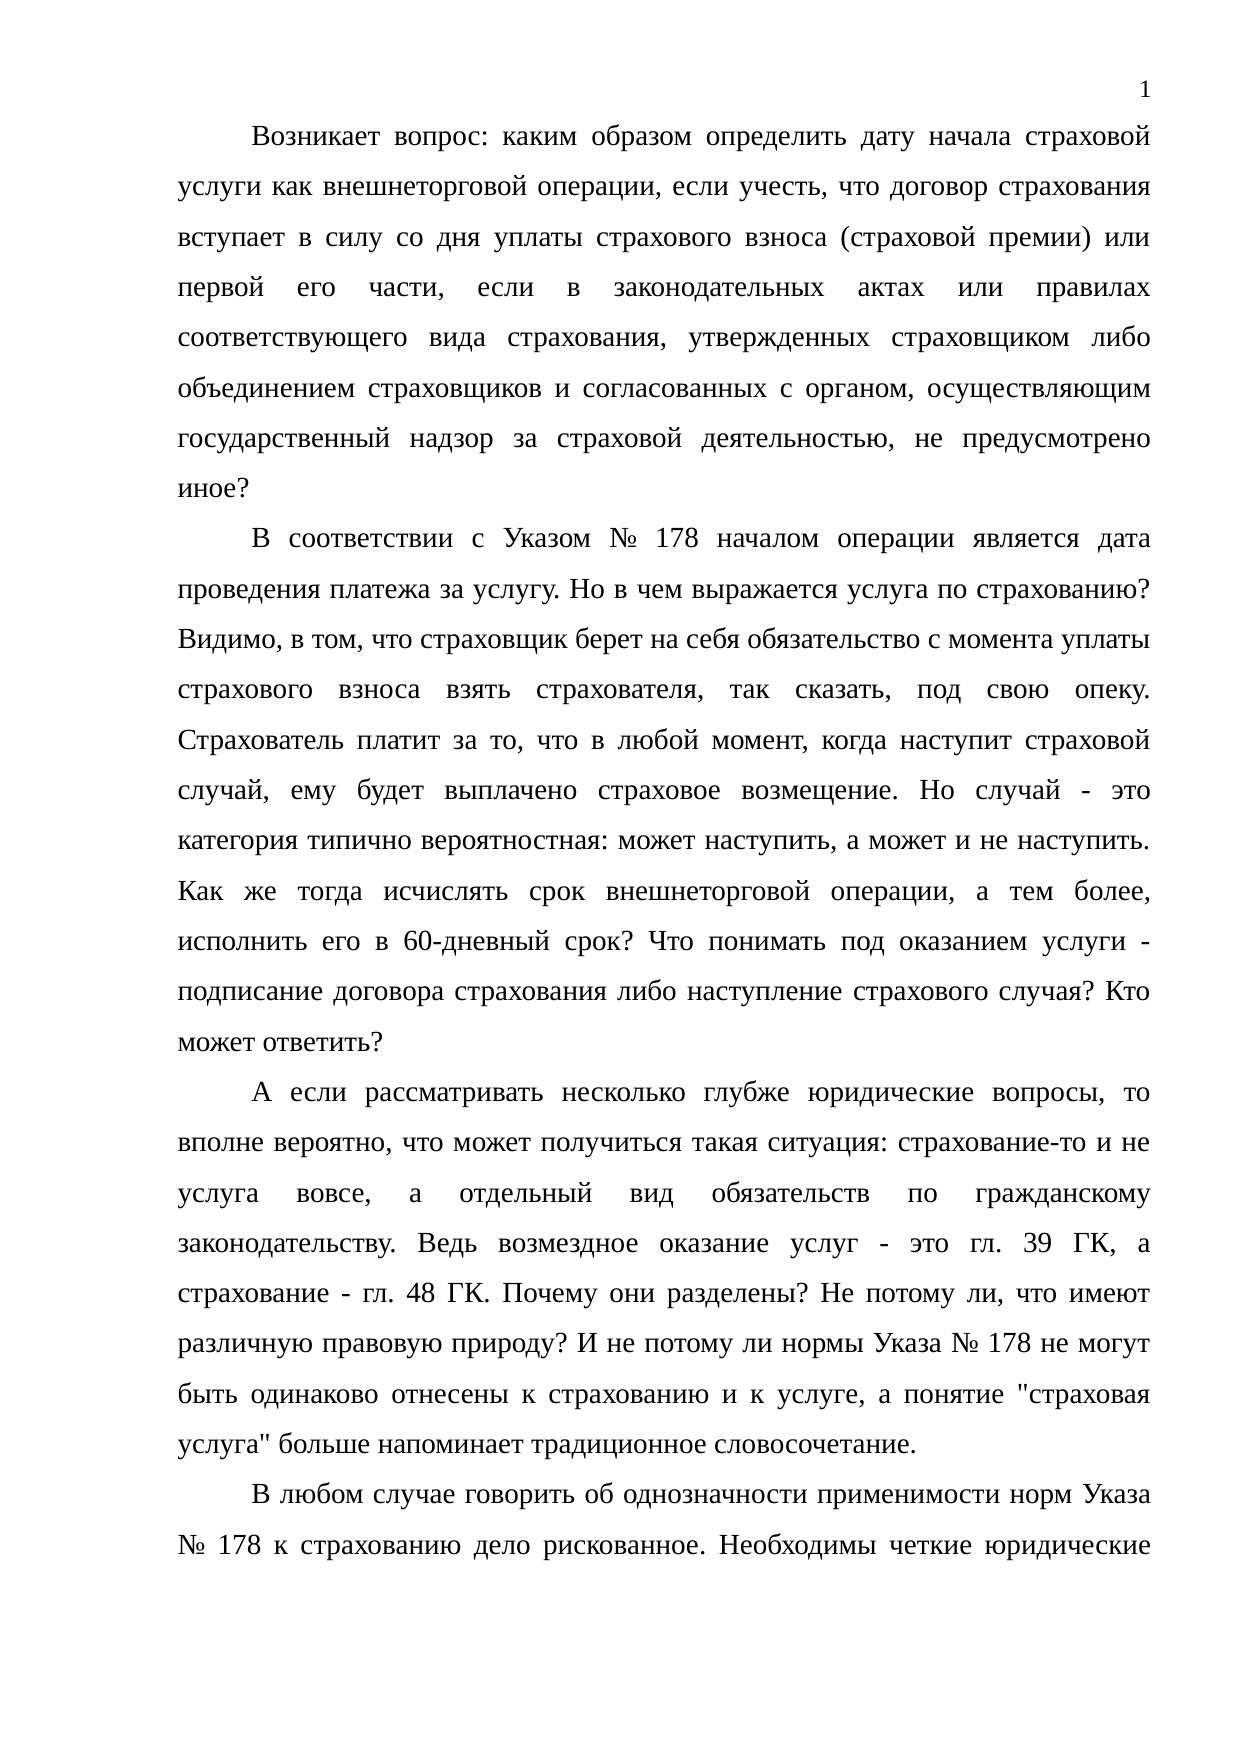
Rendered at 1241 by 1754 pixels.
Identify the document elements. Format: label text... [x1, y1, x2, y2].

text Возникает вопрос: каким образом определить дату начала страховой услуги как внешнеторговой операции, если учесть, что договор страхования вступает в силу со дня уплаты страхового взноса (страховой премии) или первой его части, если в законодательных актах или правилах соответствующего вида страхования, утвержденных страховщиком либо объединением страховщиков и согласованных с органом, осуществляющим государственный надзор за страховой деятельностью, не предусмотрено иное? [177, 118, 1152, 504]
text В соответствии с Указом № 178 началом операции является дата проведения платежа за услугу. Но в чем выражается услуга по страхованию? Видимо, в том, что страховщик берет на себя обязательство с момента уплаты страхового взноса взять страхователя, так сказать, под свою опеку. Страхователь платит за то, что в любой момент, когда наступит страховой случай, ему будет выплачено страховое возмещение. Но случай - это категория типично вероятностная: может наступить, а может и не наступить. Как же тогда исчислять срок внешнеторговой операции, а тем более, исполнить его в 60-дневный срок? Что понимать под оказанием услуги - подписание договора страхования либо наступление страхового случая? Кто может ответить? [177, 521, 1152, 1057]
text А если рассматривать несколько глубже юридические вопросы, то вполне вероятно, что может получиться такая ситуация: страхование-то и не услуга вовсе, а отдельный вид обязательств по гражданскому законодательству. Ведь возмездное оказание услуг - это гл. 39 ГК, а страхование - гл. 48 ГК. Почему они разделены? Не потому ли, что имеют различную правовую природу? И не потому ли нормы Указа № 178 не могут быть одинаково отнесены к страхованию и к услуге, а понятие "страховая услуга" больше напоминает традиционное словосочетание. [177, 1074, 1152, 1460]
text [177, 1477, 1152, 1560]
